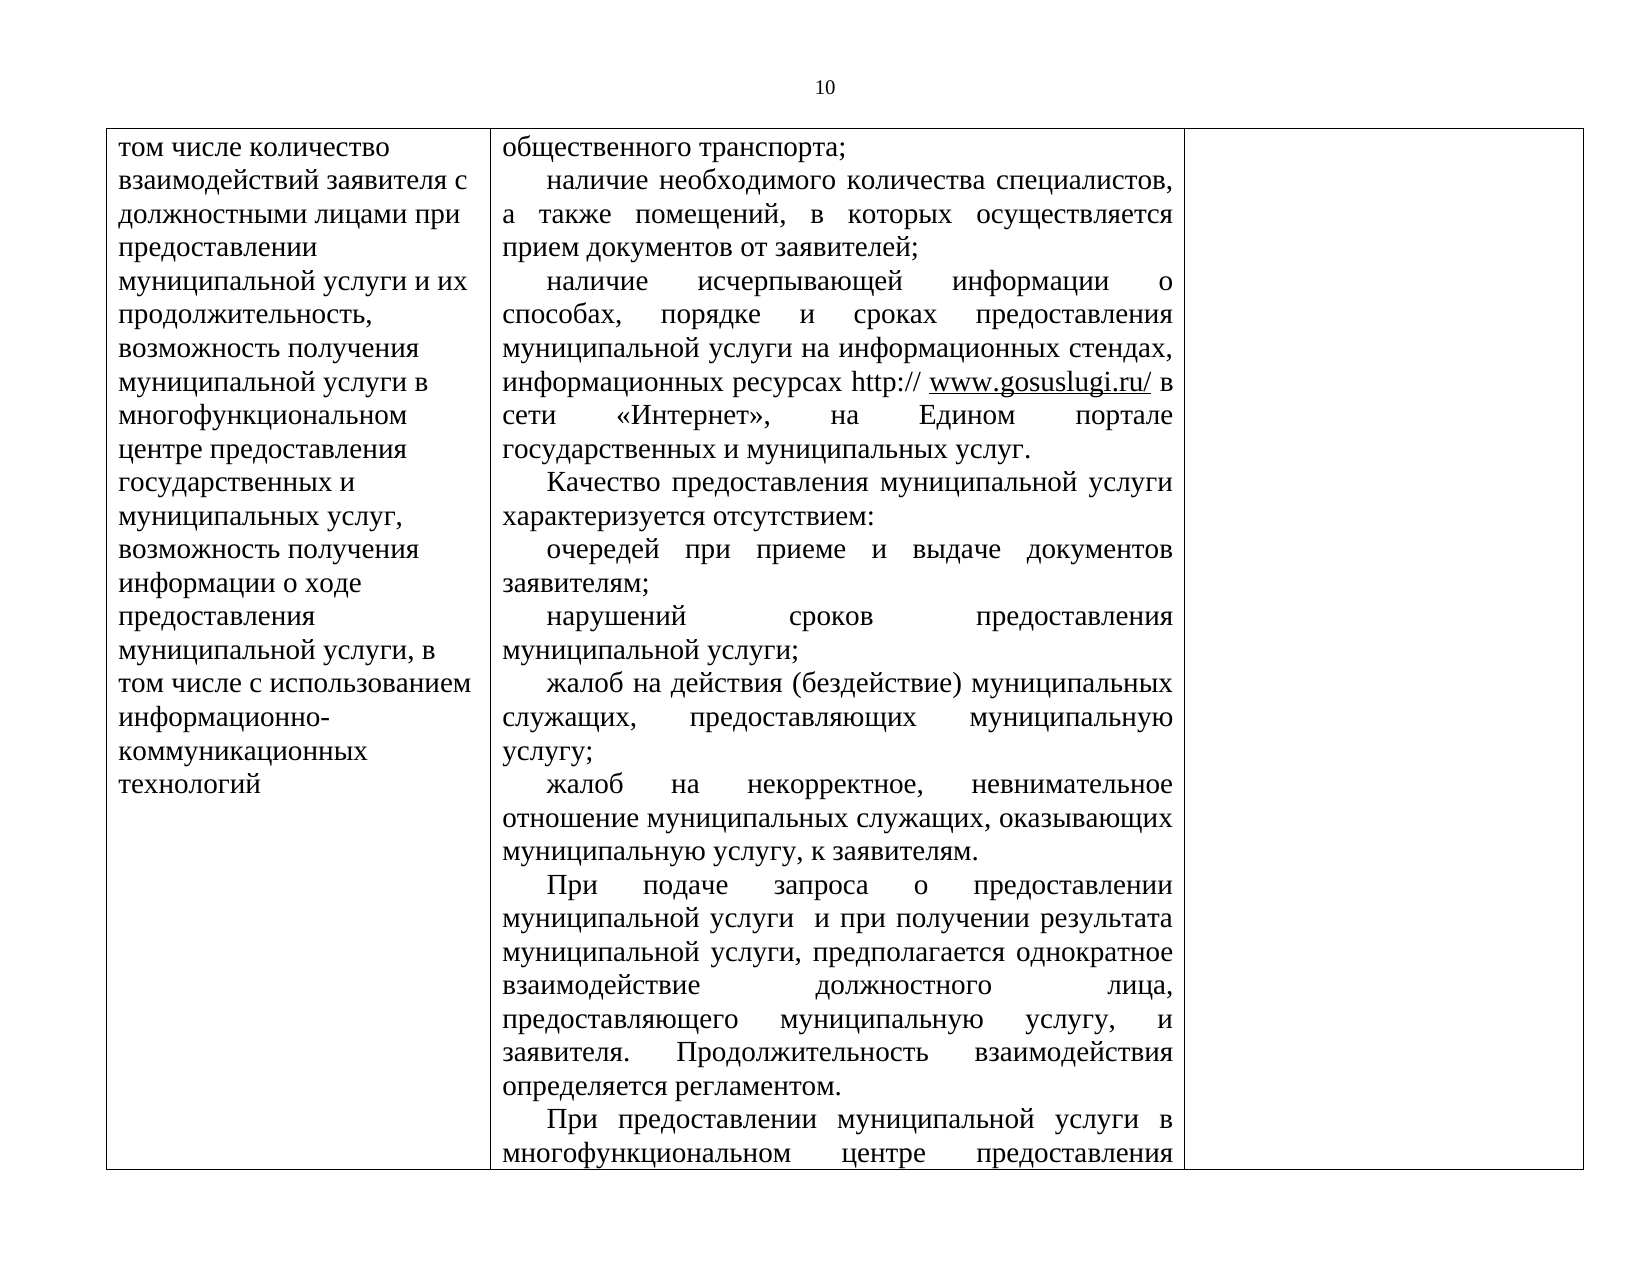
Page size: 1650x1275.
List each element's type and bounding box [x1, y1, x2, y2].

table_cell [1185, 129, 1583, 1169]
table_cell [107, 129, 490, 1169]
table_cell [491, 129, 1184, 1169]
